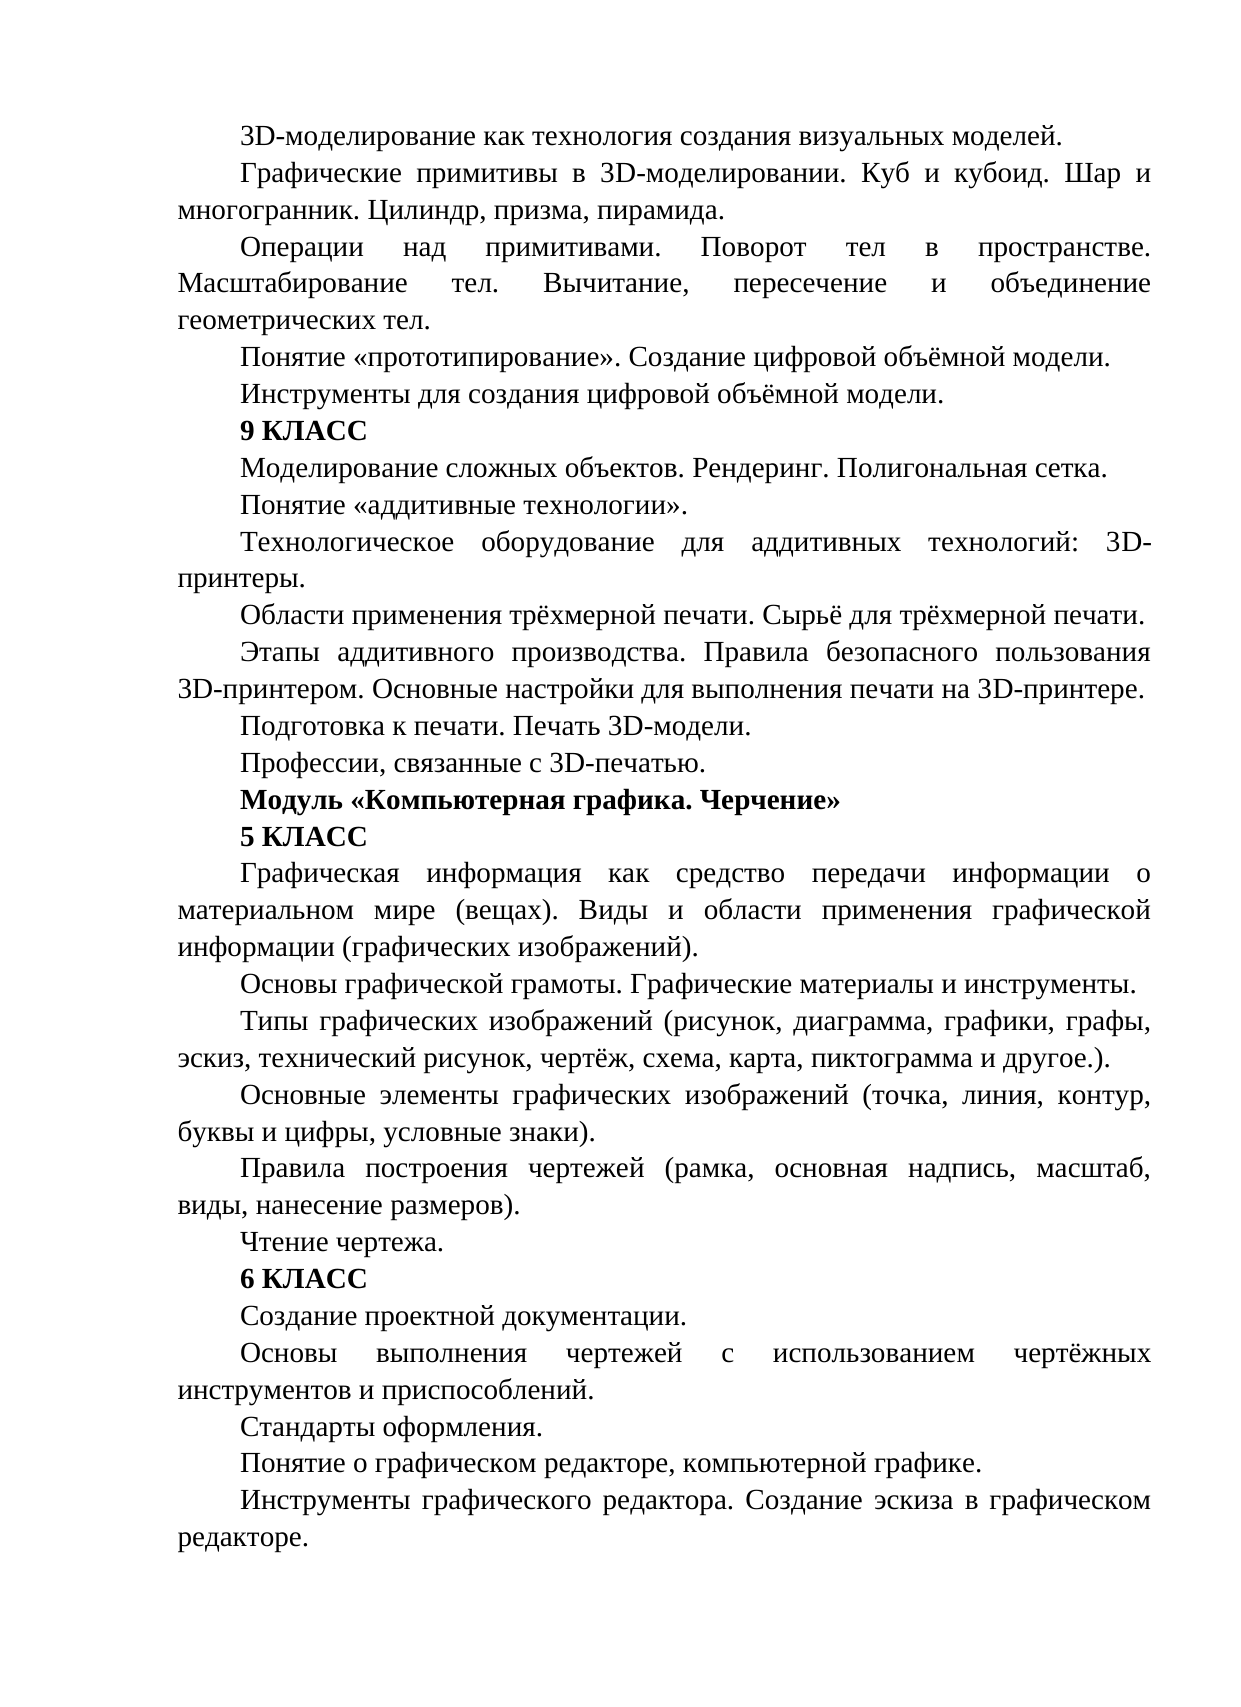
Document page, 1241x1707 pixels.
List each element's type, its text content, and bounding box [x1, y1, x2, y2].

text Модуль «Компьютерная графика. Черчение» [177, 782, 1152, 815]
text Понятие «аддитивные технологии». [177, 487, 1152, 520]
text Моделирование сложных объектов. Рендеринг. Полигональная сетка. [177, 450, 1152, 483]
text Чтение чертежа. [177, 1224, 1152, 1258]
text 3D-моделирование как технология создания визуальных моделей. [177, 118, 1152, 152]
text Правила построения чертежей (рамка, основная надпись, масштаб, виды, нанесение размеров). [177, 1151, 1152, 1221]
text Операции над примитивами. Поворот тел в пространстве. Масштабирование тел. Вычитание, пересечение и объединение геометрических тел. [177, 229, 1152, 336]
text 9 КЛАСС [177, 413, 1152, 447]
text Инструменты для создания цифровой объёмной модели. [177, 376, 1152, 410]
text Подготовка к печати. Печать 3D-модели. [177, 708, 1152, 742]
text Профессии, связанные с 3D-печатью. [177, 745, 1152, 778]
text Основы выполнения чертежей с использованием чертёжных инструментов и приспособлений. [177, 1335, 1152, 1405]
text Стандарты оформления. [177, 1409, 1152, 1442]
text Основные элементы графических изображений (точка, линия, контур, буквы и цифры, условные знаки). [177, 1077, 1152, 1147]
text Графическая информация как средство передачи информации о материальном мире (вещах). Виды и области применения графической информации (графических изображений). [177, 856, 1152, 963]
text Понятие о графическом редакторе, компьютерной графике. [177, 1446, 1152, 1479]
text Основы графической грамоты. Графические материалы и инструменты. [177, 966, 1152, 1000]
text Инструменты графического редактора. Создание эскиза в графическом редакторе. [177, 1482, 1152, 1553]
text Типы графических изображений (рисунок, диаграмма, графики, графы, эскиз, технический рисунок, чертёж, схема, карта, пиктограмма и другое.). [177, 1003, 1152, 1073]
text 6 КЛАСС [177, 1261, 1152, 1295]
text Графические примитивы в 3D-моделировании. Куб и кубоид. Шар и многогранник. Цилиндр, призма, пирамида. [177, 155, 1152, 225]
text Области применения трёхмерной печати. Сырьё для трёхмерной печати. [177, 597, 1152, 631]
text Создание проектной документации. [177, 1298, 1152, 1332]
text Понятие «прототипирование». Создание цифровой объёмной модели. [177, 339, 1152, 373]
text 5 КЛАСС [177, 819, 1152, 852]
text Технологическое оборудование для аддитивных технологий: 3D-принтеры. [177, 524, 1152, 594]
text Этапы аддитивного производства. Правила безопасного пользования 3D-принтером. Основные настройки для выполнения печати на 3D-принтере. [177, 634, 1152, 705]
